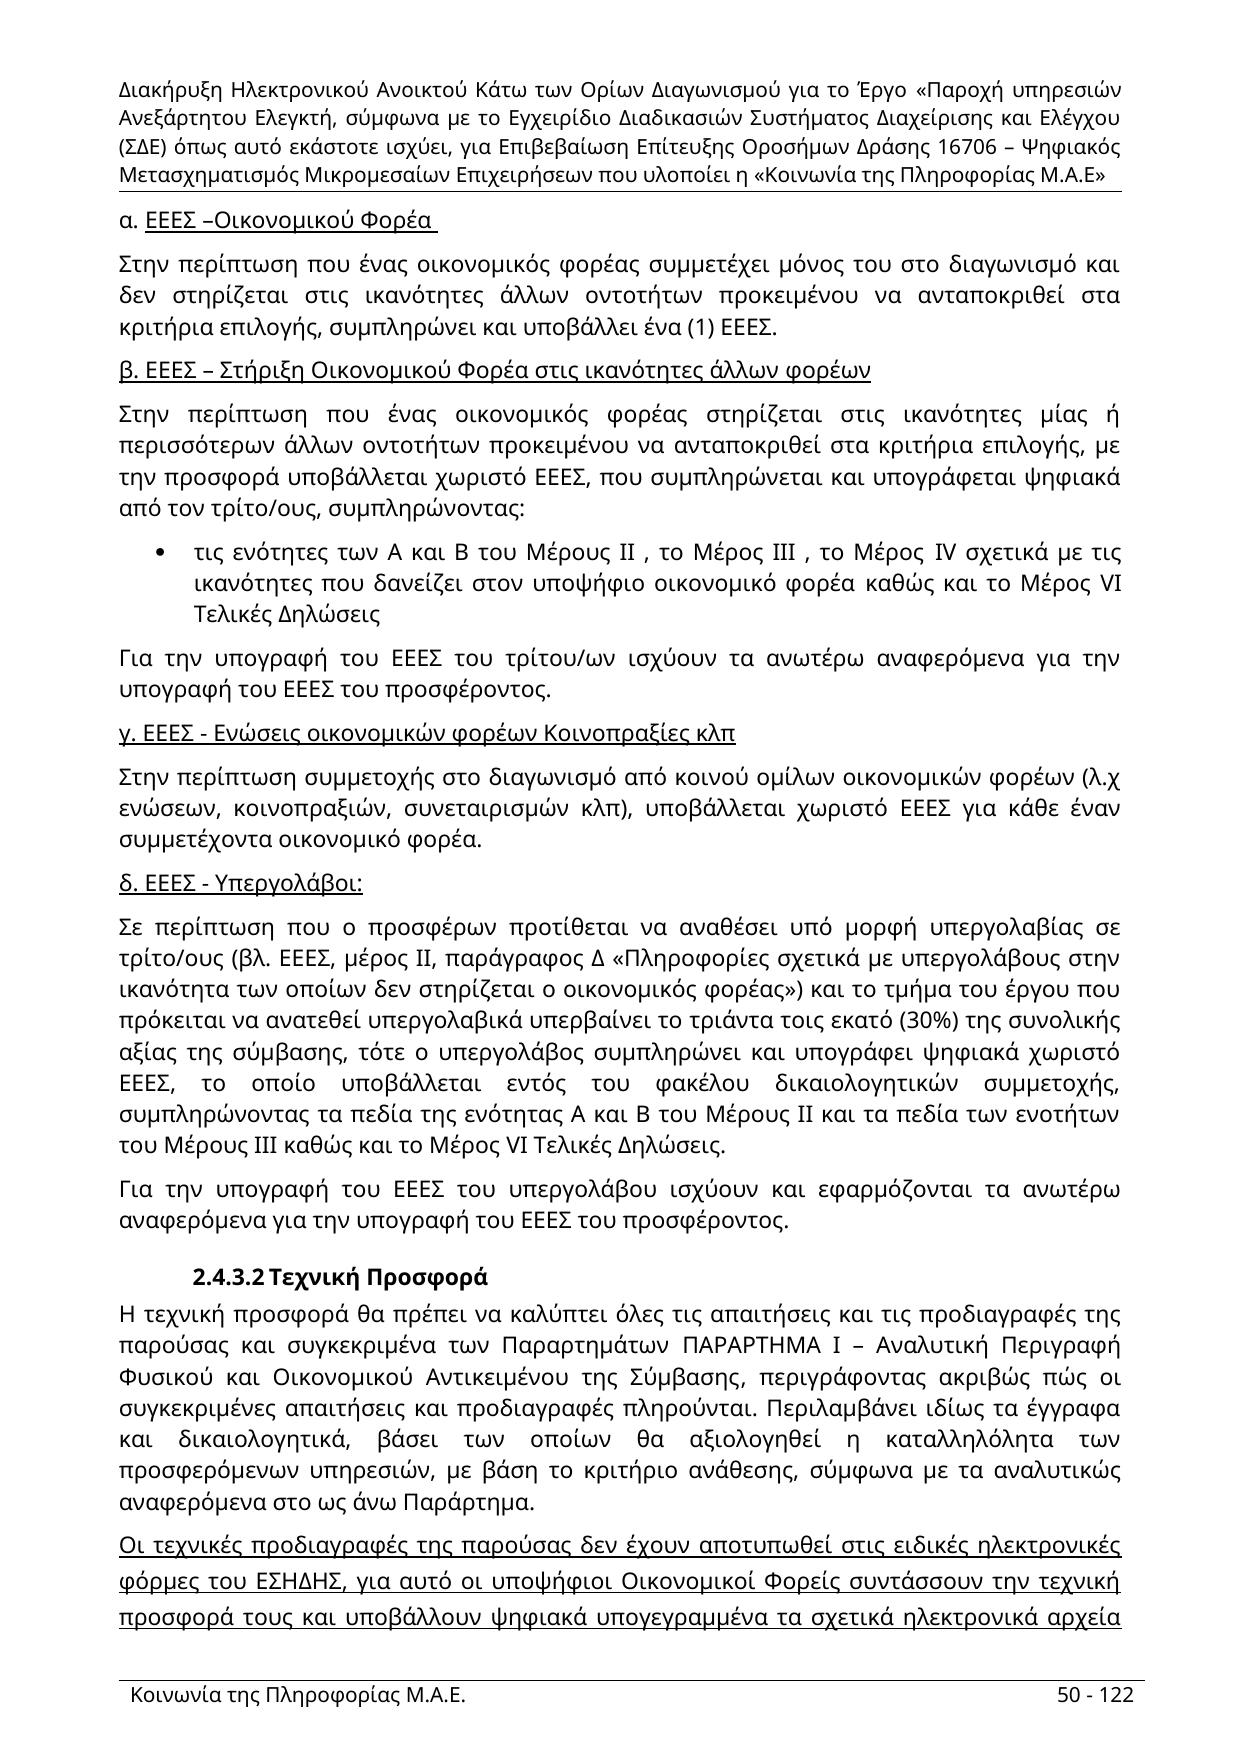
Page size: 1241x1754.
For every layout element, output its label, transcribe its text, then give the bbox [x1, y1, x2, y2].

list τις ενότητες των Α και Β του Μέρους ΙΙ , το Μέρος ΙΙΙ , το Μέρος IV σχετικά με τις ικανότητες που δανείζει στον υποψήφιο οικονομικό φορέα καθώς και το Μέρος VI Τελικές Δηλώσεις [156, 536, 1122, 629]
text Για την υπογραφή του ΕΕΕΣ του τρίτου/ων ισχύουν τα ανωτέρω αναφερόμενα για την υπογραφή του ΕΕΕΣ του προσφέροντος. [118, 642, 1122, 704]
text Στην περίπτωση συμμετοχής στο διαγωνισμό από κοινού ομίλων οικονομικών φορέων (λ.χ ενώσεων, κοινοπραξιών, συνεταιρισμών κλπ), υποβάλλεται χωριστό ΕΕΕΣ για κάθε έναν συμμετέχοντα οικονομικό φορέα. [118, 761, 1122, 854]
text β. ΕΕΕΣ – Στήριξη Οικονομικού Φορέα στις ικανότητες άλλων φορέων [118, 354, 1122, 386]
text Στην περίπτωση που ένας οικονομικός φορέας συμμετέχει μόνος του στο διαγωνισμό και δεν στηρίζεται στις ικανότητες άλλων οντοτήτων προκειμένου να ανταποκριθεί στα κριτήρια επιλογής, συμπληρώνει και υποβάλλει ένα (1) ΕΕΕΣ. [118, 248, 1122, 342]
text α. ΕΕΕΣ –Οικονομικού Φορέα [118, 204, 1122, 236]
text δ. ΕΕΕΣ - Υπεργολάβοι: [118, 867, 1122, 898]
subtitle Τεχνική Προσφορά [192, 1261, 1122, 1292]
text γ. ΕΕΕΣ - Ενώσεις οικονομικών φορέων Κοινοπραξίες κλπ [118, 717, 1122, 748]
text Στην περίπτωση που ένας οικονομικός φορέας στηρίζεται στις ικανότητες μίας ή περισσότερων άλλων οντοτήτων προκειμένου να ανταποκριθεί στα κριτήρια επιλογής, με την προσφορά υποβάλλεται χωριστό ΕΕΕΣ, που συμπληρώνεται και υπογράφεται ψηφιακά από τον τρίτο/ους, συμπληρώνοντας: [118, 398, 1122, 523]
text H τεχνική προσφορά θα πρέπει να καλύπτει όλες τις απαιτήσεις και τις προδιαγραφές της παρούσας και συγκεκριμένα των Παραρτημάτων ΠΑΡΑΡΤΗΜΑ Ι – Αναλυτική Περιγραφή Φυσικού και Οικονομικού Αντικειμένου της Σύμβασης, περιγράφοντας ακριβώς πώς οι συγκεκριμένες απαιτήσεις και προδιαγραφές πληρούνται. Περιλαμβάνει ιδίως τα έγγραφα και δικαιολογητικά, βάσει των οποίων θα αξιολογηθεί η καταλληλόλητα των προσφερόμενων υπηρεσιών, με βάση το κριτήριο ανάθεσης, σύμφωνα με τα αναλυτικώς αναφερόμενα στο ως άνω Παράρτημα. [118, 1298, 1122, 1517]
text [118, 1557, 1122, 1628]
text Σε περίπτωση που ο προσφέρων προτίθεται να αναθέσει υπό μορφή υπεργολαβίας σε τρίτο/ους (βλ. ΕΕΕΣ, μέρος ΙΙ, παράγραφος Δ «Πληροφορίες σχετικά με υπεργολάβους στην ικανότητα των οποίων δεν στηρίζεται ο οικονομικός φορέας») και το τμήμα του έργου που πρόκειται να ανατεθεί υπεργολαβικά υπερβαίνει το τριάντα τοις εκατό (30%) της συνολικής αξίας της σύμβασης, τότε ο υπεργολάβος συμπληρώνει και υπογράφει ψηφιακά χωριστό ΕΕΕΣ, το οποίο υποβάλλεται εντός του φακέλου δικαιολογητικών συμμετοχής, συμπληρώνοντας τα πεδία της ενότητας Α και Β του Μέρους ΙΙ και τα πεδία των ενοτήτων του Μέρους ΙΙΙ καθώς και το Μέρος VI Τελικές Δηλώσεις. [118, 911, 1122, 1161]
text Για την υπογραφή του ΕΕΕΣ του υπεργολάβου ισχύουν και εφαρμόζονται τα ανωτέρω αναφερόμενα για την υπογραφή του ΕΕΕΣ του προσφέροντος. [118, 1173, 1122, 1236]
